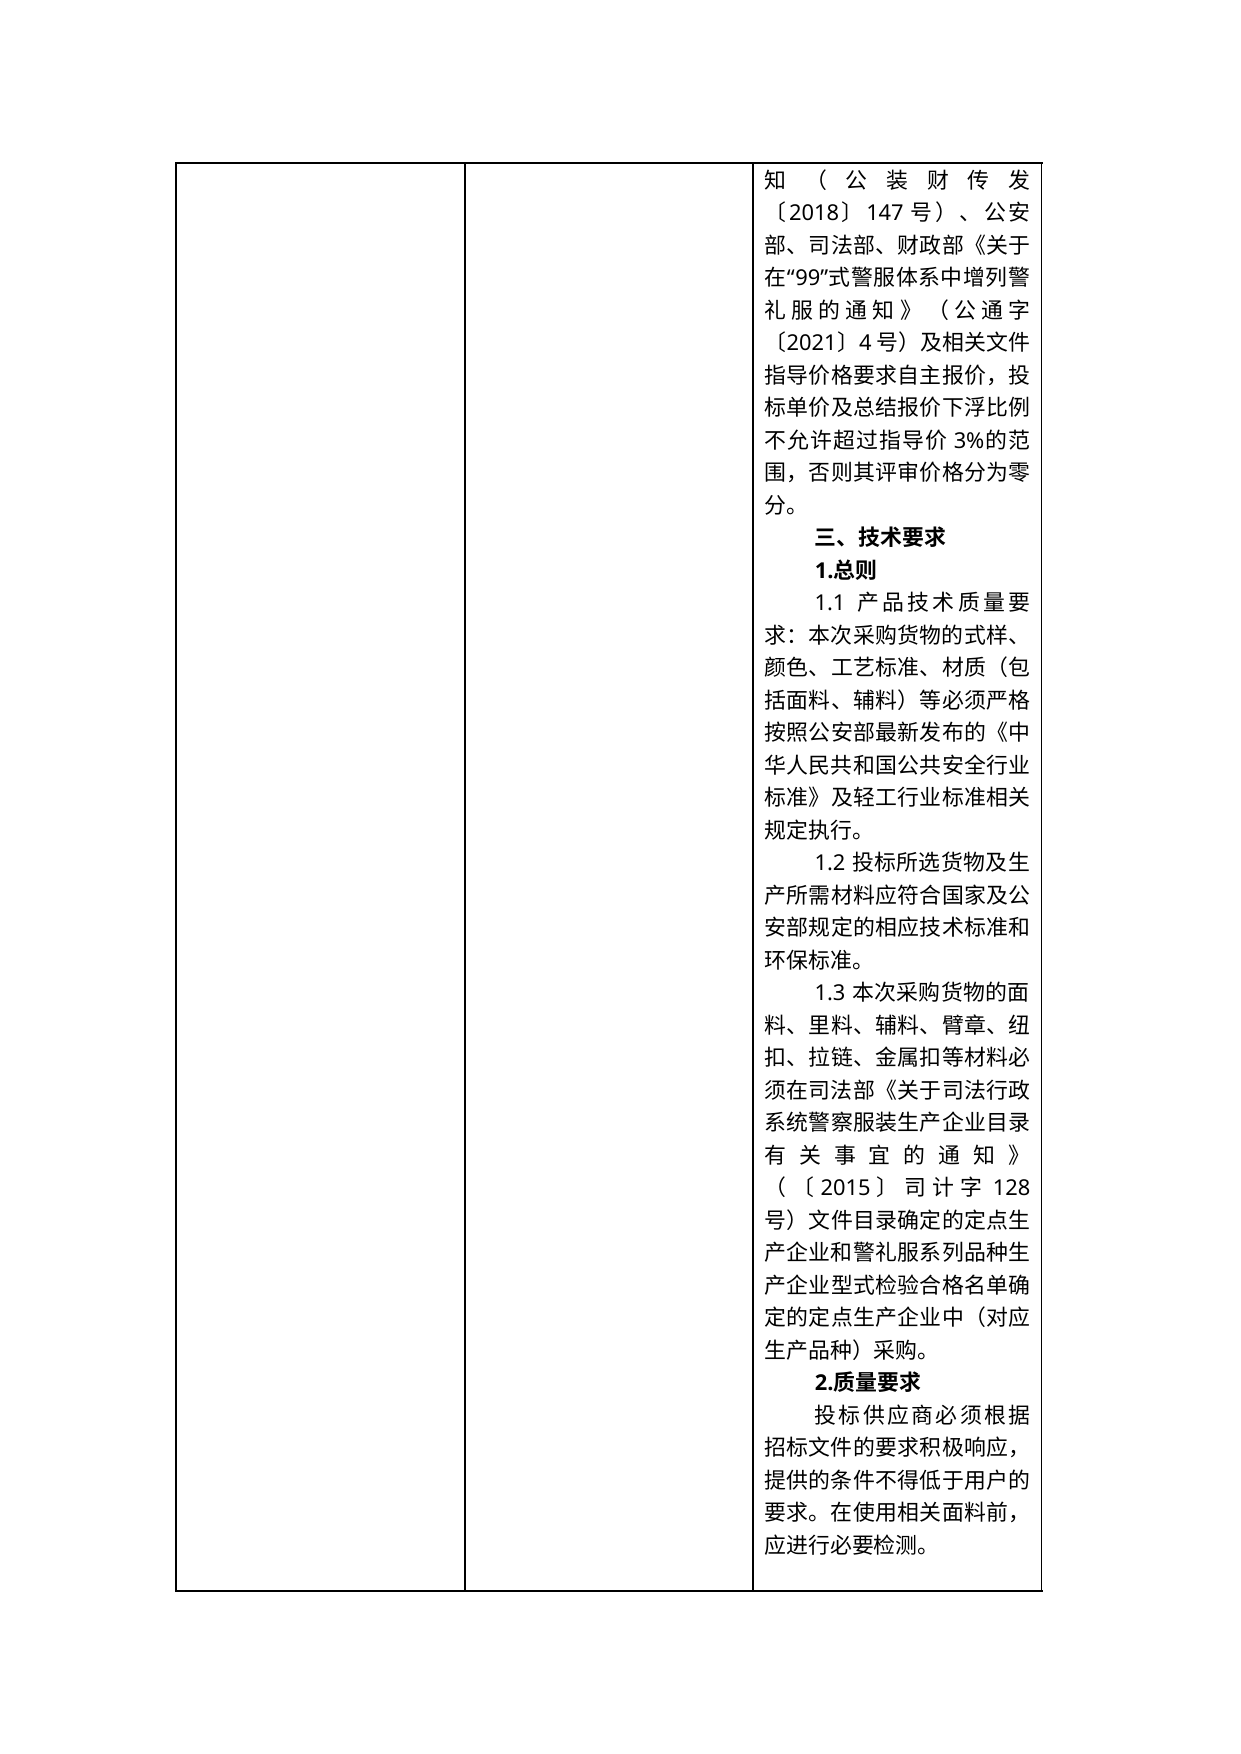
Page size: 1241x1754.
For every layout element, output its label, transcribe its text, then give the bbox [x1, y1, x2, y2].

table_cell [754, 164, 1041, 1590]
table_cell 1 [177, 164, 464, 1590]
table_cell [466, 164, 752, 1590]
